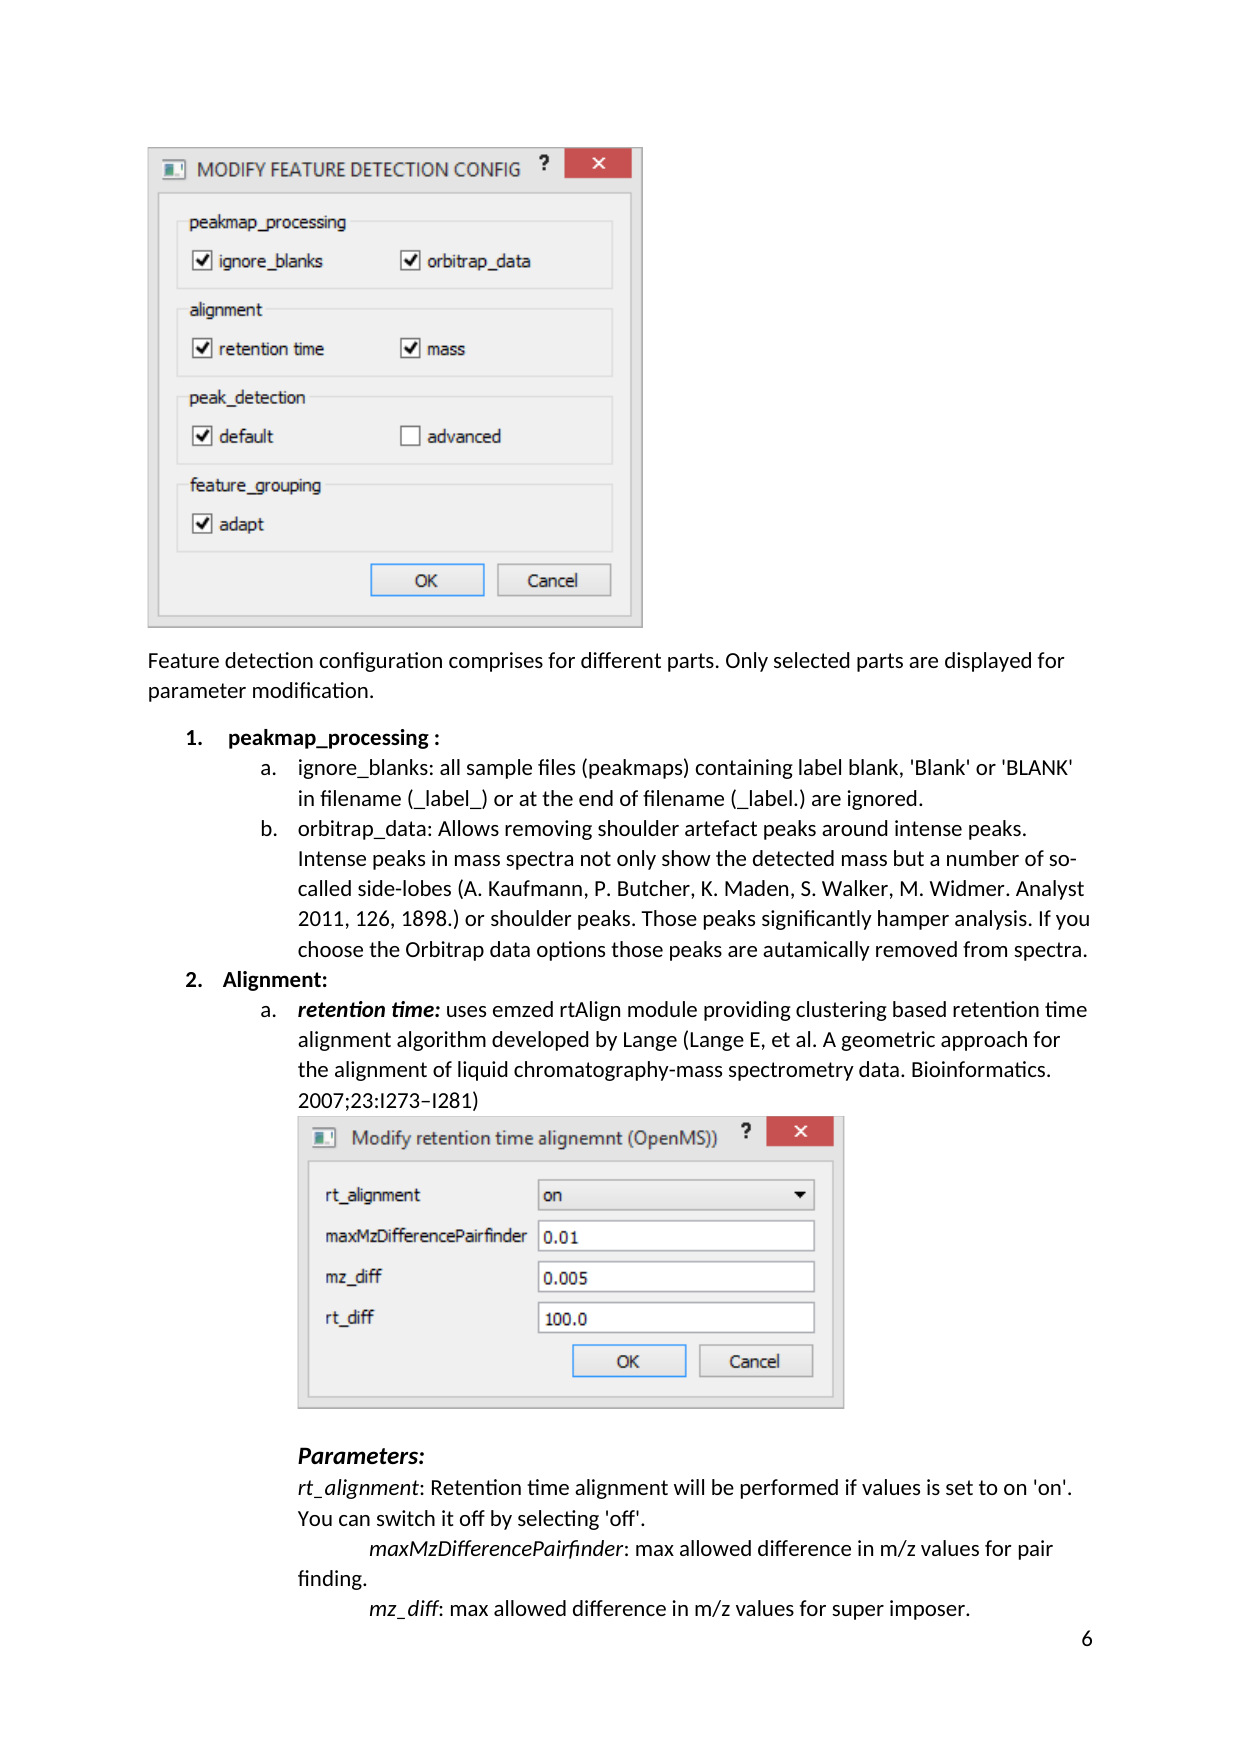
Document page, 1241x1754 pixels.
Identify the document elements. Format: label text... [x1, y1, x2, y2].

list Alignment: [185, 965, 1093, 993]
list rt_alignment: Retention time alignment will be performed if values is set to on 'on'. You can switch it off by selecting 'off'. [298, 1473, 1093, 1532]
list ignore_blanks: all sample files (peakmaps) containing label blank, 'Blank' or 'BLANK' in filename (_label_) or at the end of filename (_label.) are ignored. [260, 753, 1093, 812]
list orbitrap_data: Allows removing shoulder artefact peaks around intense peaks. Intense peaks in mass spectra not only show the detected mass but a number of so-called side-lobes (A. Kaufmann, P. Butcher, K. Maden, S. Walker, M. Widmer. Analyst 2011, 126, 1898.) or shoulder peaks. Those peaks significantly hamper analysis. If you choose the Orbitrap data options those peaks are autamically removed from spectra. [260, 814, 1093, 963]
list peakmap_processing : [185, 723, 1093, 751]
picture [297, 1116, 845, 1409]
list maxMzDifferencePairfinder: max allowed difference in m/z values for pair finding. [298, 1534, 1093, 1592]
list Parameters: [298, 1441, 1093, 1471]
text Feature detection configuration comprises for different parts. Only selected parts are displayed for parameter modification. [148, 646, 1093, 704]
picture [147, 147, 643, 628]
list retention time: uses emzed rtAlign module providing clustering based retention time alignment algorithm developed by Lange (Lange E, et al. A geometric approach for the alignment of liquid chromatography-mass spectrometry data. Bioinformatics. 2007;23:I273–I281) [260, 995, 1093, 1114]
list mz_diff: max allowed difference in m/z values for super imposer. [298, 1594, 1093, 1622]
